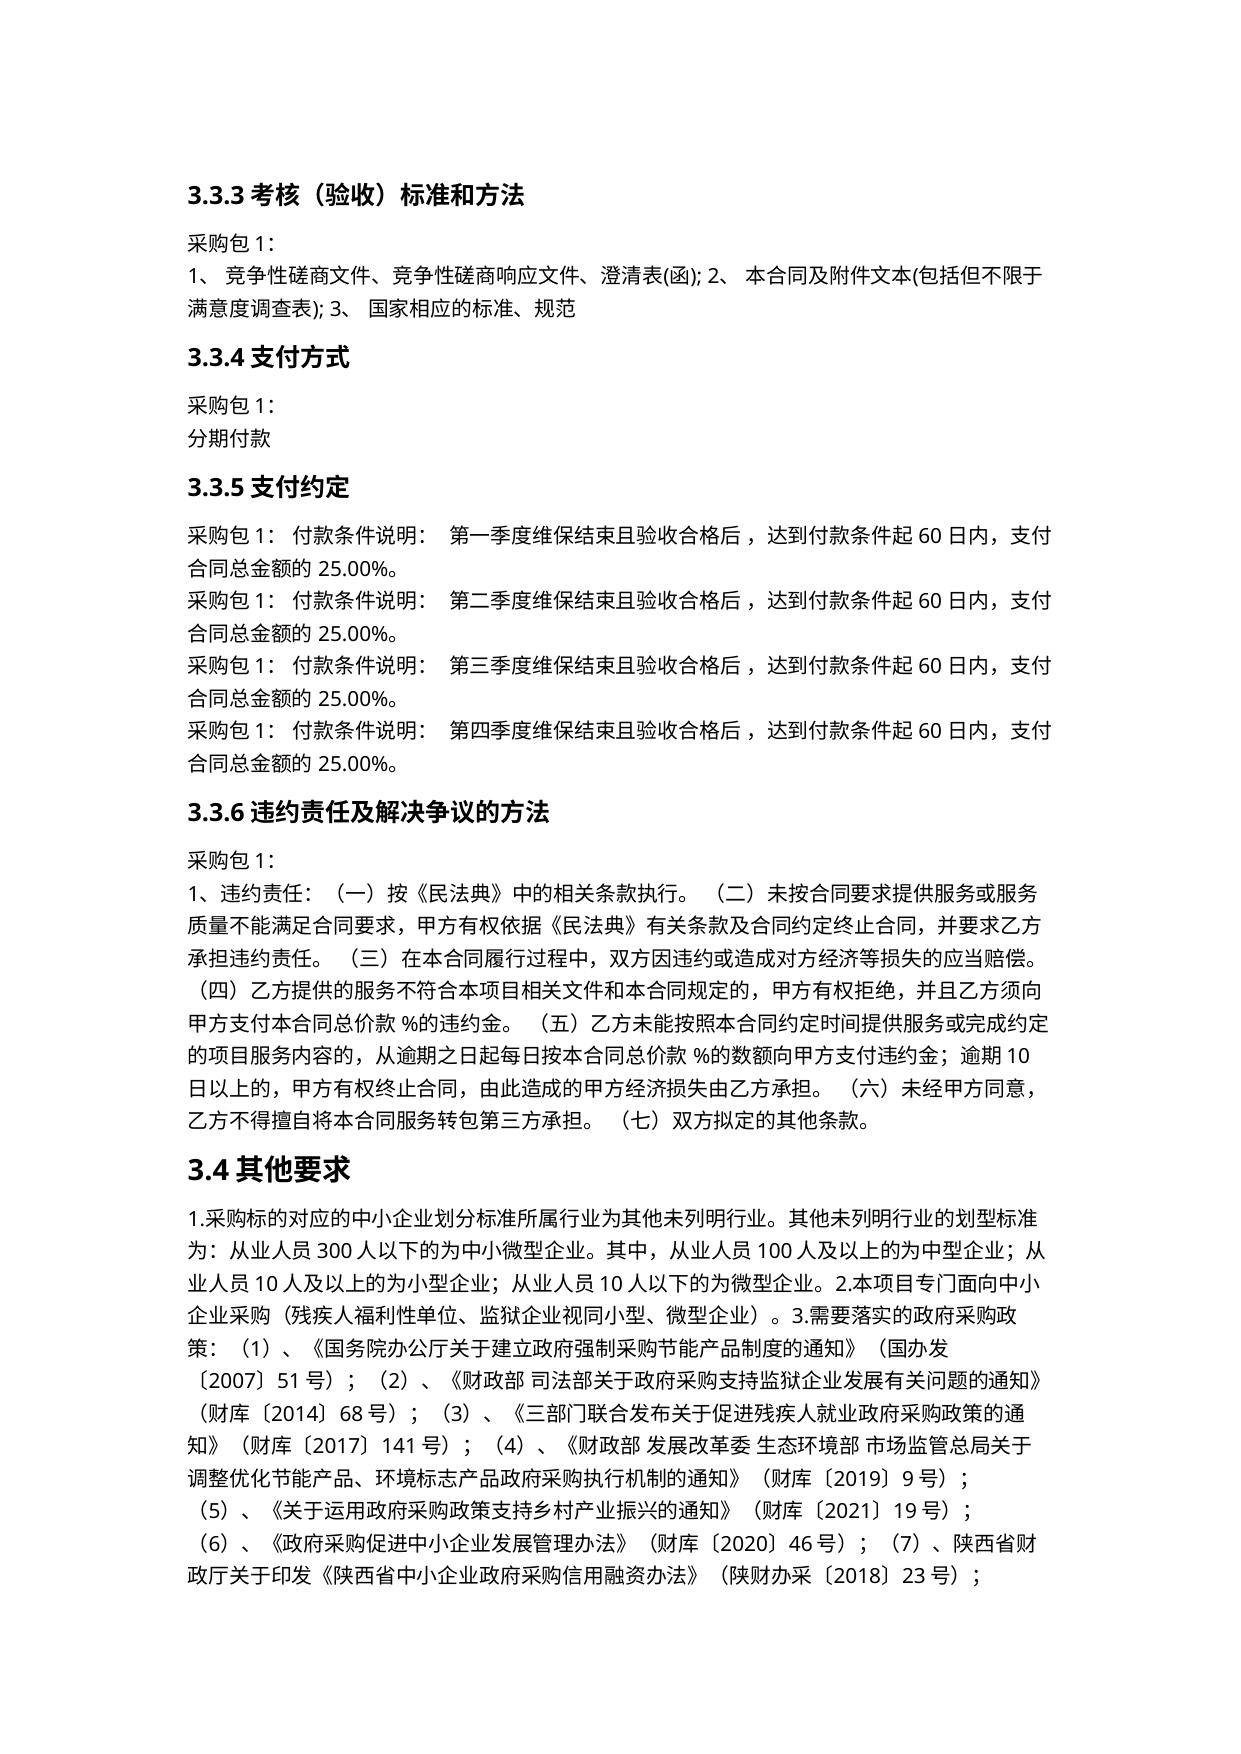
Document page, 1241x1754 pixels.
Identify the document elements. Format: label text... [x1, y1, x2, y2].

text 1、违约责任：（一）按《民法典》中的相关条款执行。 （二）未按合同要求提供服务或服务质量不能满足合同要求，甲方有权依据《民法典》有关条款及合同约定终止合同，并要求乙方承担违约责任。 （三）在本合同履行过程中，双方因违约或造成对方经济等损失的应当赔偿。 （四）乙方提供的服务不符合本项目相关文件和本合同规定的，甲方有权拒绝，并且乙方须向甲方支付本合同总价款 %的违约金。 （五）乙方未能按照本合同约定时间提供服务或完成约定的项目服务内容的，从逾期之日起每日按本合同总价款 %的数额向甲方支付违约金；逾期10日以上的，甲方有权终止合同，由此造成的甲方经济损失由乙方承担。 （六）未经甲方同意，乙方不得擅自将本合同服务转包第三方承担。 （七）双方拟定的其他条款。 [187, 877, 1053, 1137]
text 3.3.6违约责任及解决争议的方法 [187, 779, 1053, 844]
text 3.3.3考核（验收）标准和方法 [187, 162, 1053, 227]
text 采购包1： 付款条件说明： 第四季度维保结束且验收合格后 ，达到付款条件起 60 日内，支付合同总金额的 25.00%。 [187, 714, 1053, 779]
text 分期付款 [187, 422, 1053, 454]
text 1、 竞争性磋商文件、竞争性磋商响应文件、澄清表(函); 2、 本合同及附件文本(包括但不限于满意度调查表); 3、 国家相应的标准、规范 [187, 259, 1053, 324]
text 3.4其他要求 [187, 1137, 1053, 1202]
text 采购包1： 付款条件说明： 第一季度维保结束且验收合格后 ，达到付款条件起 60 日内，支付合同总金额的 25.00%。 [187, 519, 1053, 584]
text 3.3.4支付方式 [187, 324, 1053, 389]
text 采购包1： [187, 227, 1053, 259]
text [187, 1202, 1053, 1592]
text 采购包1： 付款条件说明： 第二季度维保结束且验收合格后 ，达到付款条件起 60 日内，支付合同总金额的 25.00%。 [187, 584, 1053, 649]
text 采购包1： [187, 844, 1053, 877]
text 采购包1： [187, 389, 1053, 422]
text 采购包1： 付款条件说明： 第三季度维保结束且验收合格后 ，达到付款条件起 60 日内，支付合同总金额的 25.00%。 [187, 649, 1053, 714]
text 3.3.5支付约定 [187, 454, 1053, 519]
